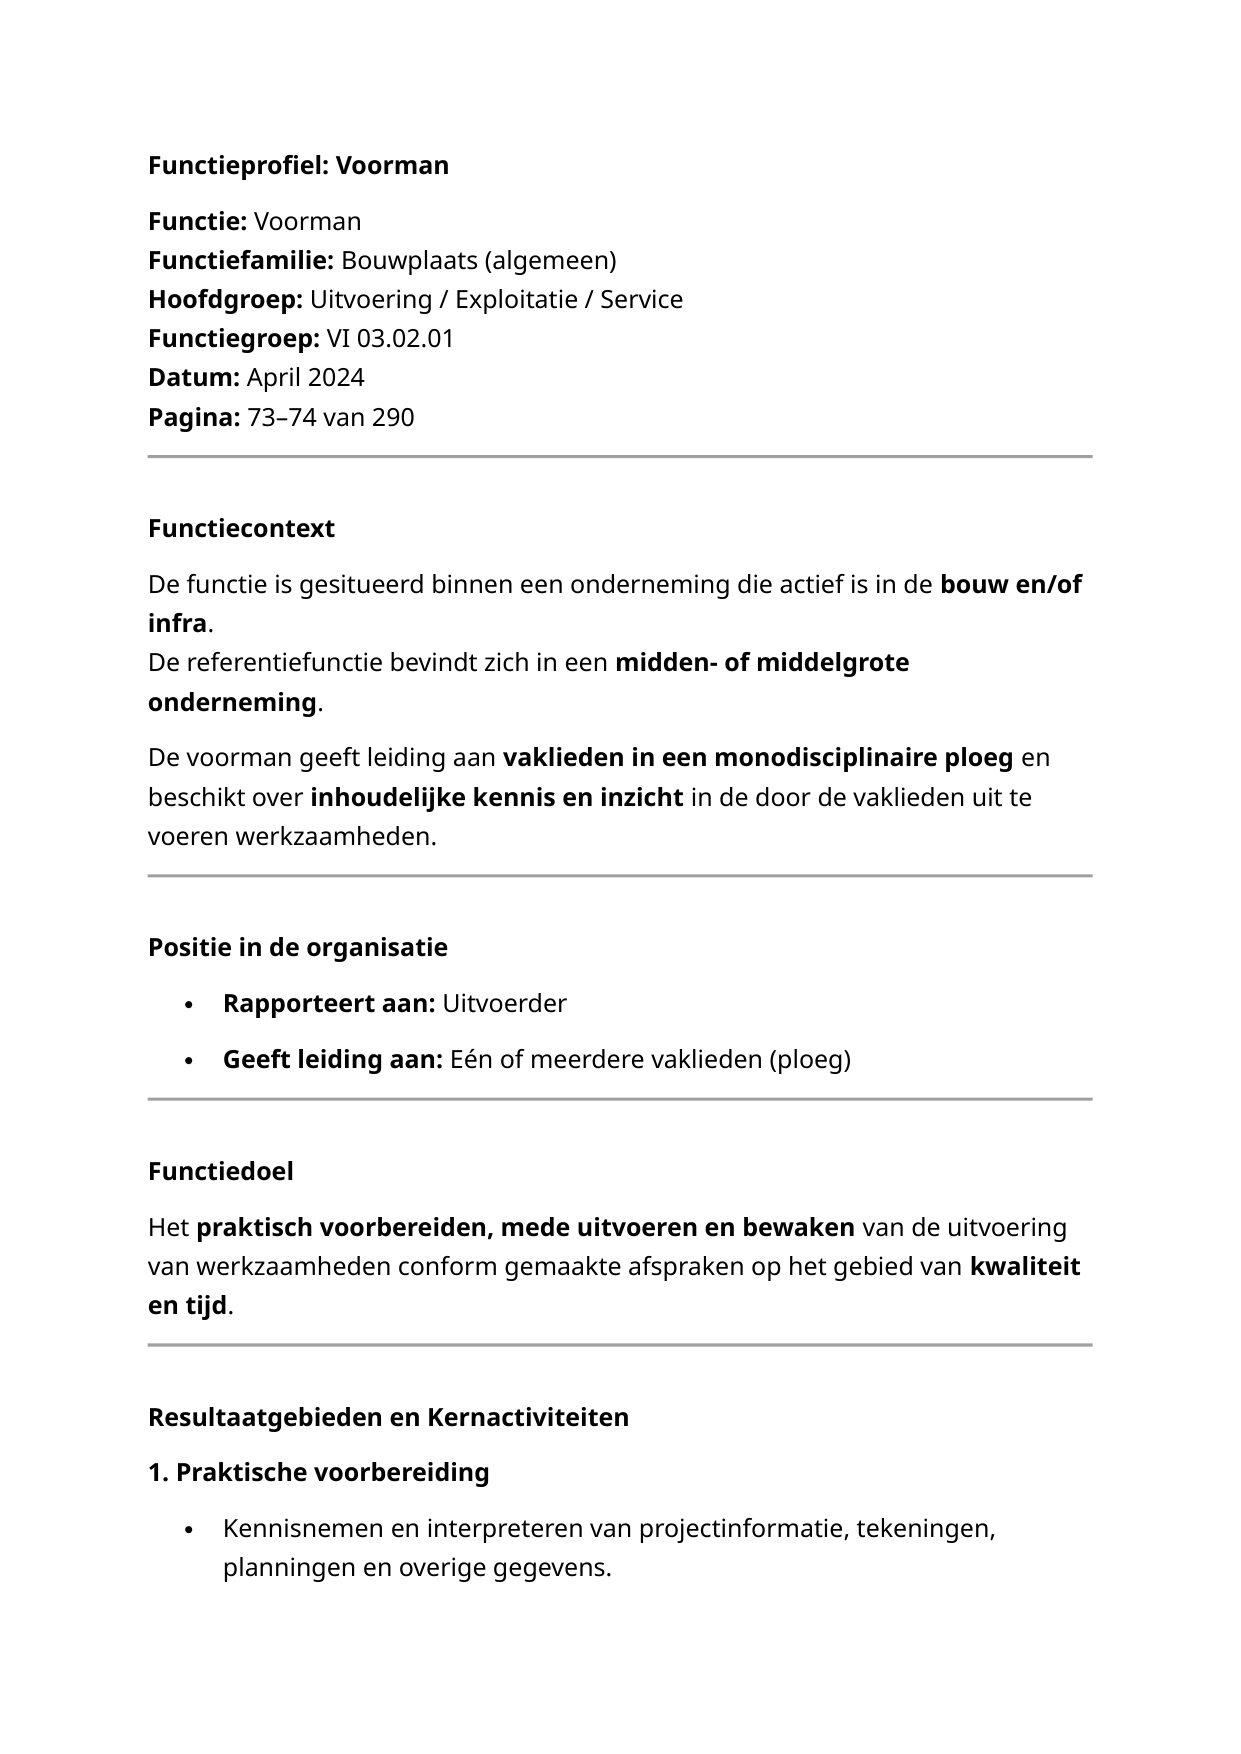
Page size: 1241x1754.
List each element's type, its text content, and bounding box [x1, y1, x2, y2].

text Functieprofiel: Voorman [148, 148, 1093, 182]
text Functiedoel [148, 1153, 1093, 1187]
text Functiecontext [148, 511, 1093, 545]
text Functie: Voorman Functiefamilie: Bouwplaats (algemeen) Hoofdgroep: Uitvoering / Exploitatie / Service Functiegroep: VI 03.02.01 Datum: April 2024 Pagina: 73–74 van 290 [148, 203, 1093, 433]
text 1. Praktische voorbereiding [148, 1455, 1093, 1489]
text De voorman geeft leiding aan vaklieden in een monodisciplinaire ploeg en beschikt over inhoudelijke kennis en inzicht in de door de vaklieden uit te voeren werkzaamheden. [148, 740, 1093, 852]
list Geeft leiding aan: Eén of meerdere vaklieden (ploeg) [185, 1042, 1093, 1076]
list Rapporteert aan: Uitvoerder [185, 986, 1093, 1020]
list Kennisnemen en interpreteren van projectinformatie, tekeningen, planningen en overige gegevens. [185, 1511, 1093, 1584]
text Resultaatgebieden en Kernactiviteiten [148, 1399, 1093, 1433]
text Het praktisch voorbereiden, mede uitvoeren en bewaken van de uitvoering van werkzaamheden conform gemaakte afspraken op het gebied van kwaliteit en tijd. [148, 1209, 1093, 1322]
text Positie in de organisatie [148, 930, 1093, 964]
text De functie is gesitueerd binnen een onderneming die actief is in de bouw en/of infra. De referentiefunctie bevindt zich in een midden- of middelgrote onderneming. [148, 567, 1093, 718]
